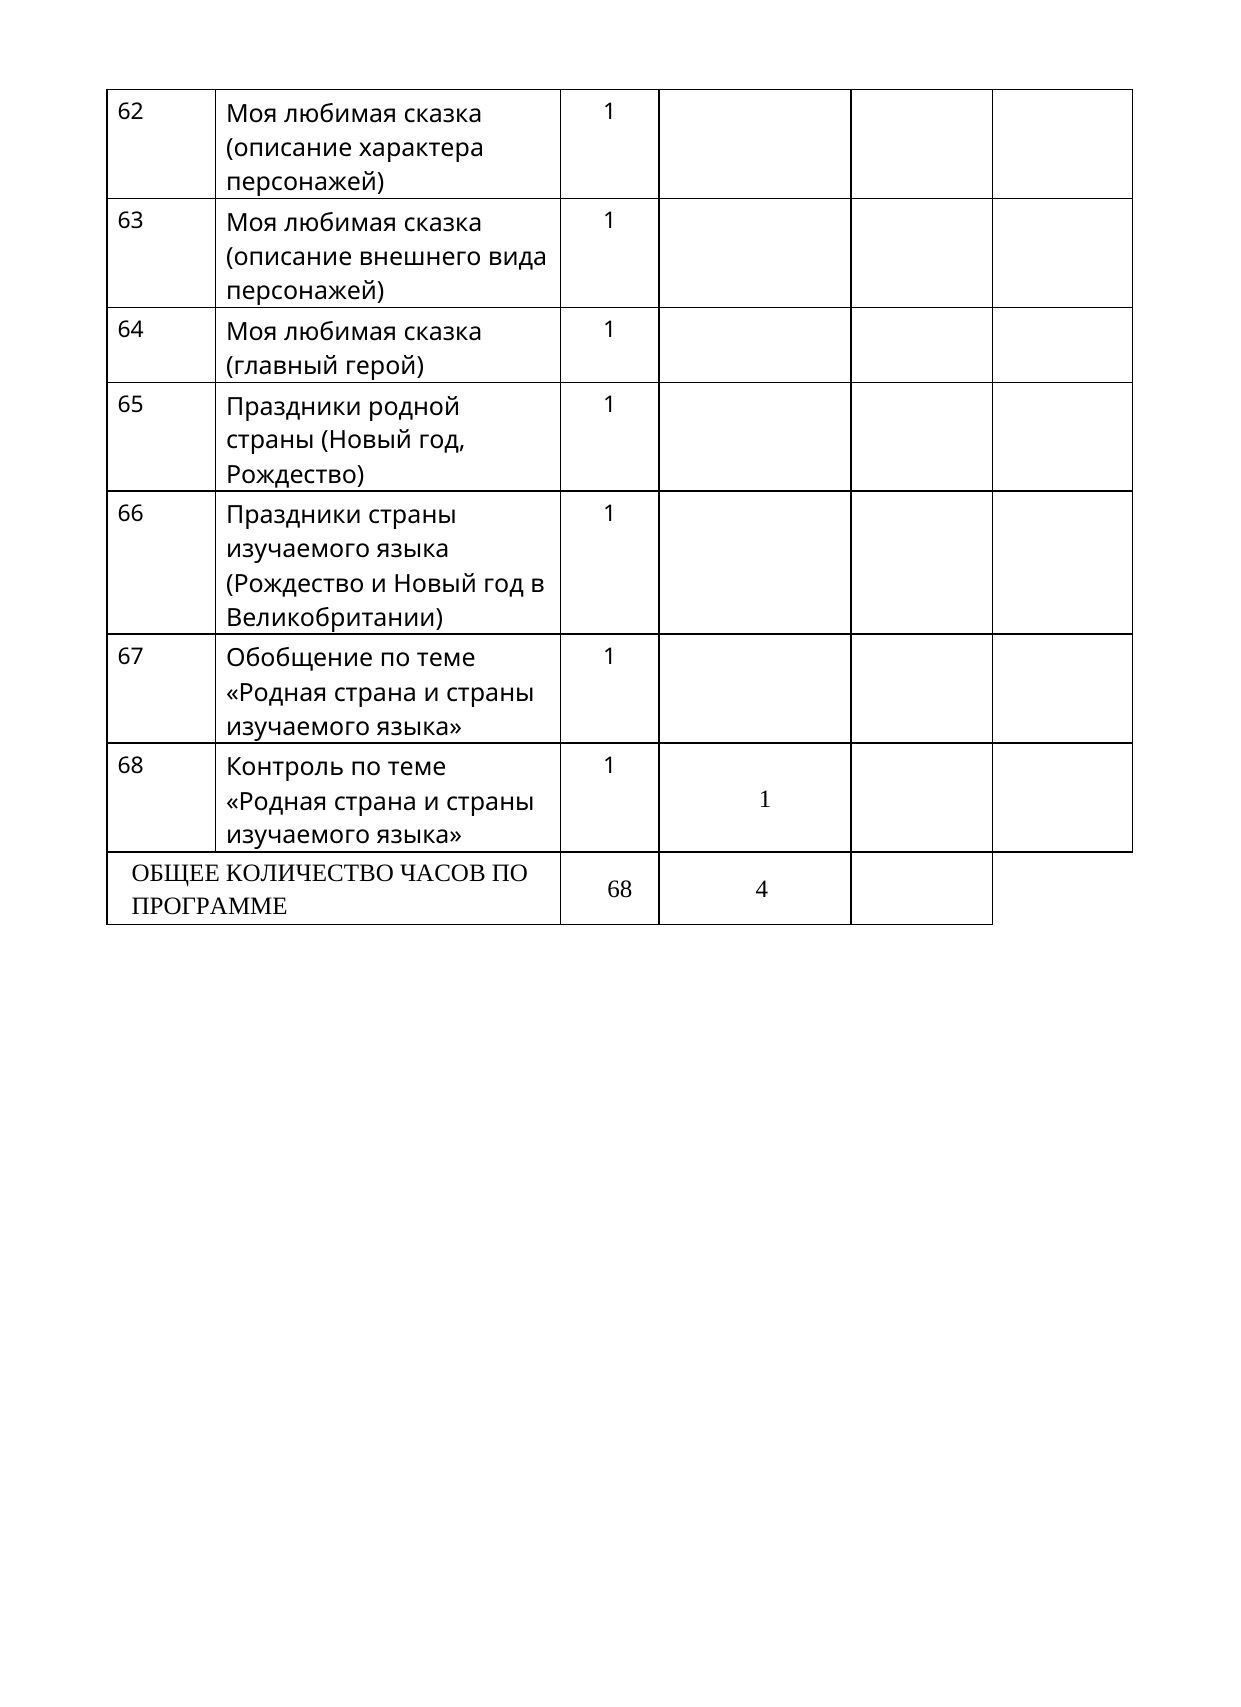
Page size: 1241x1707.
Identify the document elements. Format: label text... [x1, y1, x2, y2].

table_cell 1 [561, 492, 658, 633]
table_cell Моя любимая сказка (главный герой) [216, 308, 560, 381]
table_cell [660, 383, 850, 490]
table_cell [660, 90, 850, 197]
table_cell 1 [660, 744, 850, 851]
table_cell Праздники родной страны (Новый год, Рождество) [216, 383, 560, 490]
table_cell [660, 199, 850, 306]
table_cell [852, 744, 992, 851]
table_cell 68 [561, 853, 658, 924]
table_cell 1 [561, 744, 658, 851]
table_cell [993, 635, 1132, 742]
table_cell Праздники страны изучаемого языка (Рождество и Новый год в Великобритании) [216, 492, 560, 633]
table_cell 1 [561, 635, 658, 742]
table_cell 65 [108, 383, 215, 490]
table_cell Обобщение по теме «Родная страна и страны изучаемого языка» [216, 635, 560, 742]
table_cell 63 [108, 199, 215, 306]
table_cell [852, 308, 992, 381]
table_cell 1 [561, 308, 658, 381]
table_cell 1 [561, 199, 658, 306]
table_cell Моя любимая сказка (описание внешнего вида персонажей) [216, 199, 560, 306]
table_cell [852, 635, 992, 742]
table_cell [993, 199, 1132, 306]
table_cell 66 [108, 492, 215, 633]
table_cell 1 [561, 383, 658, 490]
table_cell 62 [108, 90, 215, 197]
table_cell [993, 383, 1132, 490]
table_cell 68 [108, 744, 215, 851]
table_cell [852, 492, 992, 633]
table_cell Контроль по теме «Родная страна и страны изучаемого языка» [216, 744, 560, 851]
table_cell [993, 744, 1132, 851]
table_cell [993, 90, 1132, 197]
table_cell [993, 308, 1132, 381]
table_cell [852, 90, 992, 197]
table_cell 64 [108, 308, 215, 381]
table_cell [993, 492, 1132, 633]
table_cell Моя любимая сказка (описание характера персонажей) [216, 90, 560, 197]
table_cell 4 [660, 853, 850, 924]
table_cell [852, 853, 992, 924]
table_cell [660, 492, 850, 633]
table_cell ОБЩЕЕ КОЛИЧЕСТВО ЧАСОВ ПО ПРОГРАММЕ [108, 853, 560, 924]
table_cell 67 [108, 635, 215, 742]
table_cell [660, 635, 850, 742]
table_cell 1 [561, 90, 658, 197]
table_cell [660, 308, 850, 381]
table_cell [852, 199, 992, 306]
table_cell [852, 383, 992, 490]
